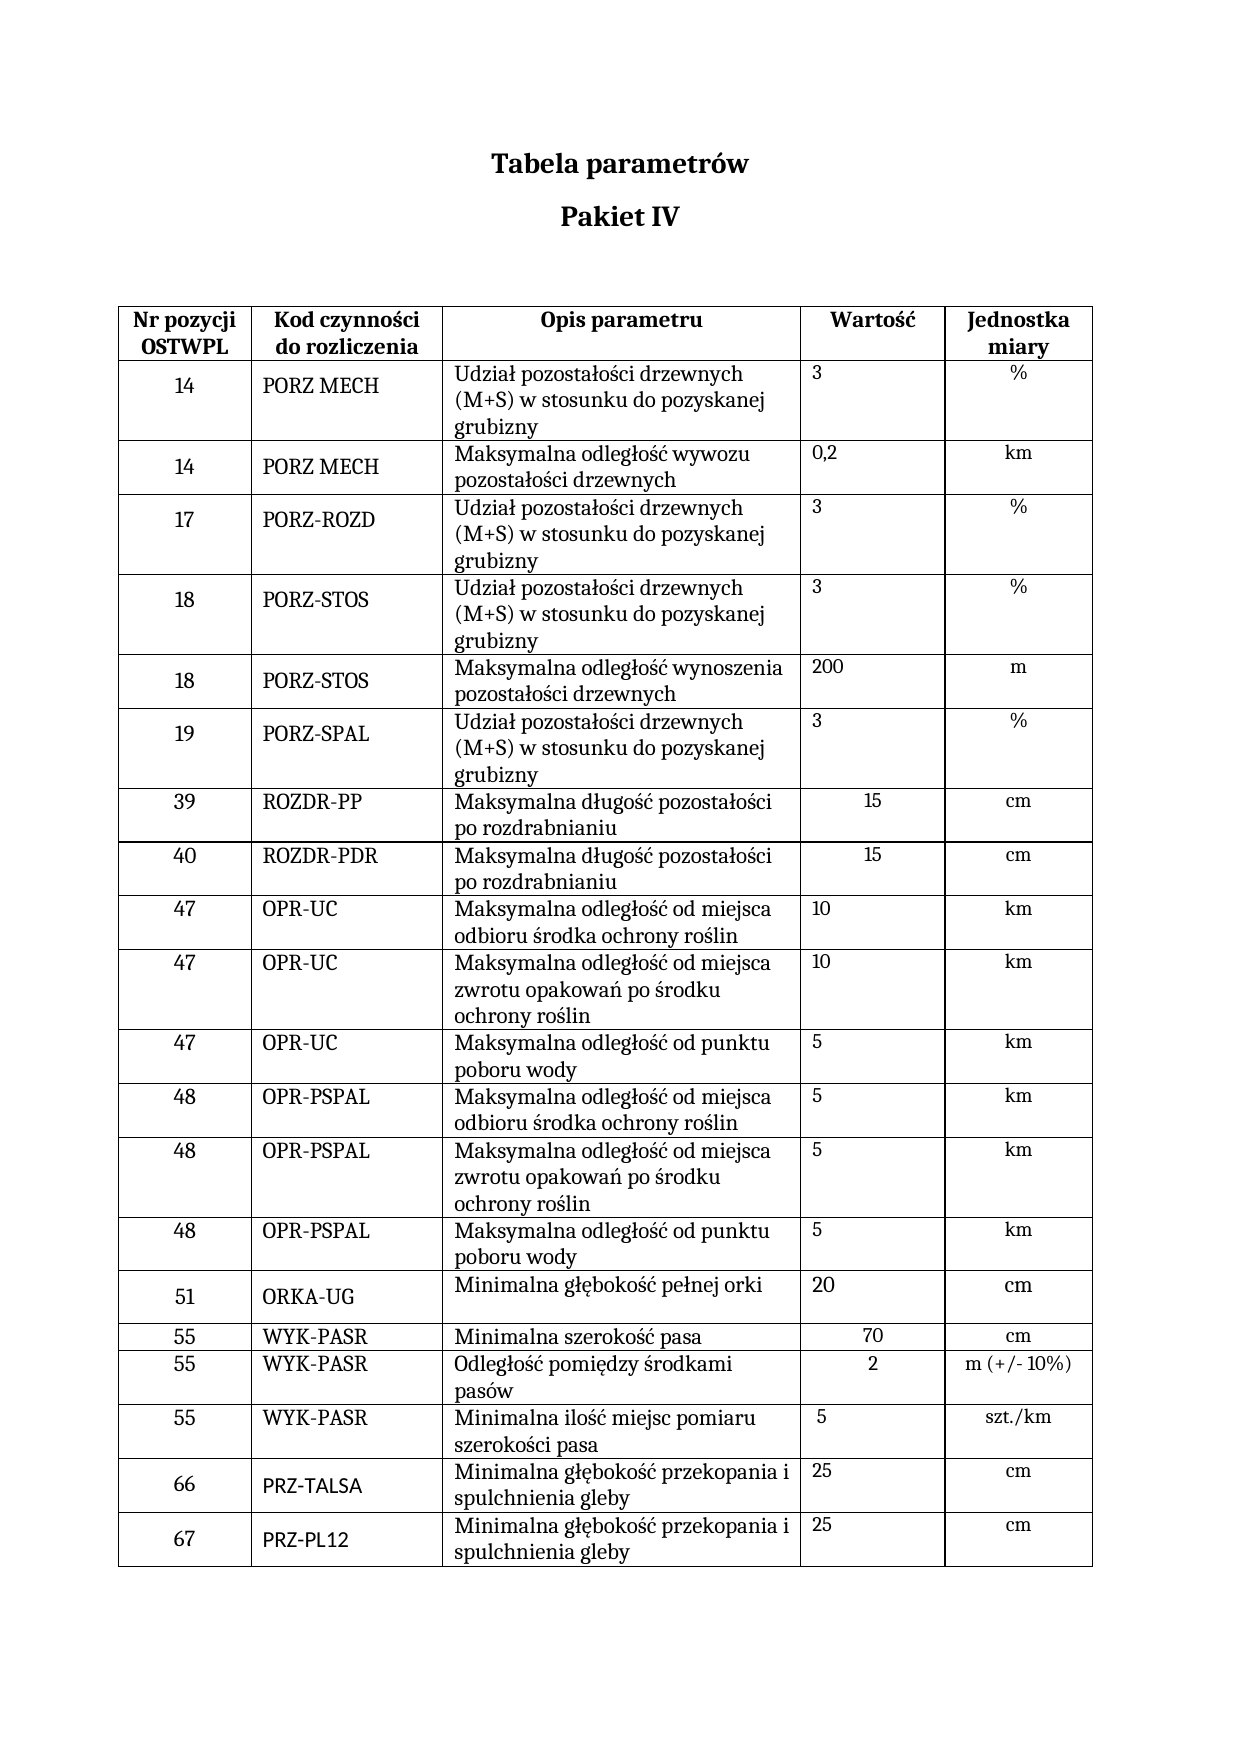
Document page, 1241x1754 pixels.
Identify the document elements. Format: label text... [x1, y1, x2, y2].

table_cell cm [946, 1513, 1092, 1566]
table_cell 51 [119, 1271, 251, 1323]
table_cell Maksymalna odległość od punktu poboru wody [443, 1218, 800, 1270]
table_cell cm [946, 789, 1092, 841]
table_cell Maksymalna długość pozostałości po rozdrabnianiu [443, 843, 800, 895]
table_cell Minimalna głębokość pełnej orki [443, 1271, 800, 1323]
table_cell 20 [801, 1271, 944, 1323]
table_header Wartość [801, 307, 944, 360]
table_cell Udział pozostałości drzewnych (M+S) w stosunku do pozyskanej grubizny [443, 495, 800, 574]
table_cell Maksymalna odległość od miejsca zwrotu opakowań po środku ochrony roślin [443, 950, 800, 1029]
table_cell 40 [119, 843, 251, 895]
table_cell cm [946, 843, 1092, 895]
table_cell m [946, 655, 1092, 708]
table_cell 2 [801, 1351, 944, 1404]
table_cell % [946, 495, 1092, 574]
table_cell 200 [801, 655, 944, 708]
table_cell 15 [801, 789, 944, 841]
table_cell Maksymalna długość pozostałości po rozdrabnianiu [443, 789, 800, 841]
table_cell 5 [801, 1084, 944, 1137]
table_cell Maksymalna odległość od miejsca odbioru środka ochrony roślin [443, 896, 800, 949]
table_cell km [946, 1218, 1092, 1270]
table_cell Maksymalna odległość wywozu pozostałości drzewnych [443, 441, 800, 494]
table_cell Minimalna szerokość pasa [443, 1324, 800, 1350]
table_cell km [946, 1138, 1092, 1217]
table_cell ORKA-UG [252, 1271, 442, 1323]
table_cell 5 [801, 1138, 944, 1217]
table_cell % [946, 709, 1092, 788]
table_cell PORZ MECH [252, 361, 442, 440]
table_header Jednostka miary [946, 307, 1092, 360]
table_cell 19 [119, 709, 251, 788]
table_cell 48 [119, 1218, 251, 1270]
table_cell Minimalna ilość miejsc pomiaru szerokości pasa [443, 1405, 800, 1458]
table_cell 5 [801, 1218, 944, 1270]
table_cell PORZ-STOS [252, 655, 442, 708]
table_cell km [946, 1084, 1092, 1137]
table_cell 10 [801, 950, 944, 1029]
table_cell 48 [119, 1084, 251, 1137]
table_cell Maksymalna odległość od miejsca zwrotu opakowań po środku ochrony roślin [443, 1138, 800, 1217]
table_cell 18 [119, 575, 251, 654]
table_header Nr pozycji OSTWPL [119, 307, 251, 360]
table_cell PORZ-ROZD [252, 495, 442, 574]
table_cell PORZ-SPAL [252, 709, 442, 788]
table_cell 15 [801, 843, 944, 895]
table_cell ROZDR-PDR [252, 843, 442, 895]
table_cell 14 [119, 361, 251, 440]
table_cell km [946, 950, 1092, 1029]
table_cell km [946, 441, 1092, 494]
table_cell 55 [119, 1324, 251, 1350]
table_cell PRZ-PL12 [252, 1513, 442, 1566]
table_cell OPR-UC [252, 896, 442, 949]
table_cell Maksymalna odległość od miejsca odbioru środka ochrony roślin [443, 1084, 800, 1137]
table_cell 66 [119, 1459, 251, 1512]
table_cell 55 [119, 1405, 251, 1458]
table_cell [443, 1513, 800, 1566]
table_header Kod czynności do rozliczenia [252, 307, 442, 360]
table_cell 48 [119, 1138, 251, 1217]
table_cell PORZ-STOS [252, 575, 442, 654]
table_cell PORZ MECH [252, 441, 442, 494]
table_cell km [946, 1030, 1092, 1083]
table_cell km [946, 896, 1092, 949]
table_cell 10 [801, 896, 944, 949]
table_cell cm [946, 1459, 1092, 1512]
table_cell 70 [801, 1324, 944, 1350]
table_cell ROZDR-PP [252, 789, 442, 841]
table_cell 47 [119, 950, 251, 1029]
table_cell 3 [801, 361, 944, 440]
table_cell 67 [119, 1513, 251, 1566]
table_cell 3 [801, 575, 944, 654]
table_cell Maksymalna odległość od punktu poboru wody [443, 1030, 800, 1083]
table_cell m (+/- 10%) [946, 1351, 1092, 1404]
table_cell 55 [119, 1351, 251, 1404]
table_cell OPR-PSPAL [252, 1084, 442, 1137]
table_cell 0,2 [801, 441, 944, 494]
table_cell 39 [119, 789, 251, 841]
table_cell WYK-PASR [252, 1324, 442, 1350]
table_cell cm [946, 1324, 1092, 1350]
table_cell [443, 1459, 800, 1512]
table_cell % [946, 361, 1092, 440]
table_cell Odległość pomiędzy środkami pasów [443, 1351, 800, 1404]
table_cell Udział pozostałości drzewnych (M+S) w stosunku do pozyskanej grubizny [443, 361, 800, 440]
table_cell OPR-UC [252, 950, 442, 1029]
table_cell OPR-UC [252, 1030, 442, 1083]
text Tabela parametrów [148, 148, 1093, 181]
table_cell cm [946, 1271, 1092, 1323]
table_cell 3 [801, 709, 944, 788]
table_cell 25 [801, 1513, 944, 1566]
table_cell WYK-PASR [252, 1405, 442, 1458]
table_cell Maksymalna odległość wynoszenia pozostałości drzewnych [443, 655, 800, 708]
table_cell % [946, 575, 1092, 654]
table_cell 47 [119, 896, 251, 949]
table_cell 17 [119, 495, 251, 574]
table_cell szt./km [946, 1405, 1092, 1458]
table_cell 47 [119, 1030, 251, 1083]
table_cell 5 [801, 1030, 944, 1083]
table_cell WYK-PASR [252, 1351, 442, 1404]
table_cell OPR-PSPAL [252, 1218, 442, 1270]
table_cell 5 [801, 1405, 944, 1458]
table_header Opis parametru [443, 307, 800, 360]
table_cell 18 [119, 655, 251, 708]
table_cell OPR-PSPAL [252, 1138, 442, 1217]
table_cell Udział pozostałości drzewnych (M+S) w stosunku do pozyskanej grubizny [443, 709, 800, 788]
table_cell 3 [801, 495, 944, 574]
table_cell 14 [119, 441, 251, 494]
table_cell Udział pozostałości drzewnych (M+S) w stosunku do pozyskanej grubizny [443, 575, 800, 654]
table_cell 25 [801, 1459, 944, 1512]
table_cell PRZ-TALSA [252, 1459, 442, 1512]
text Pakiet IV [148, 200, 1093, 234]
